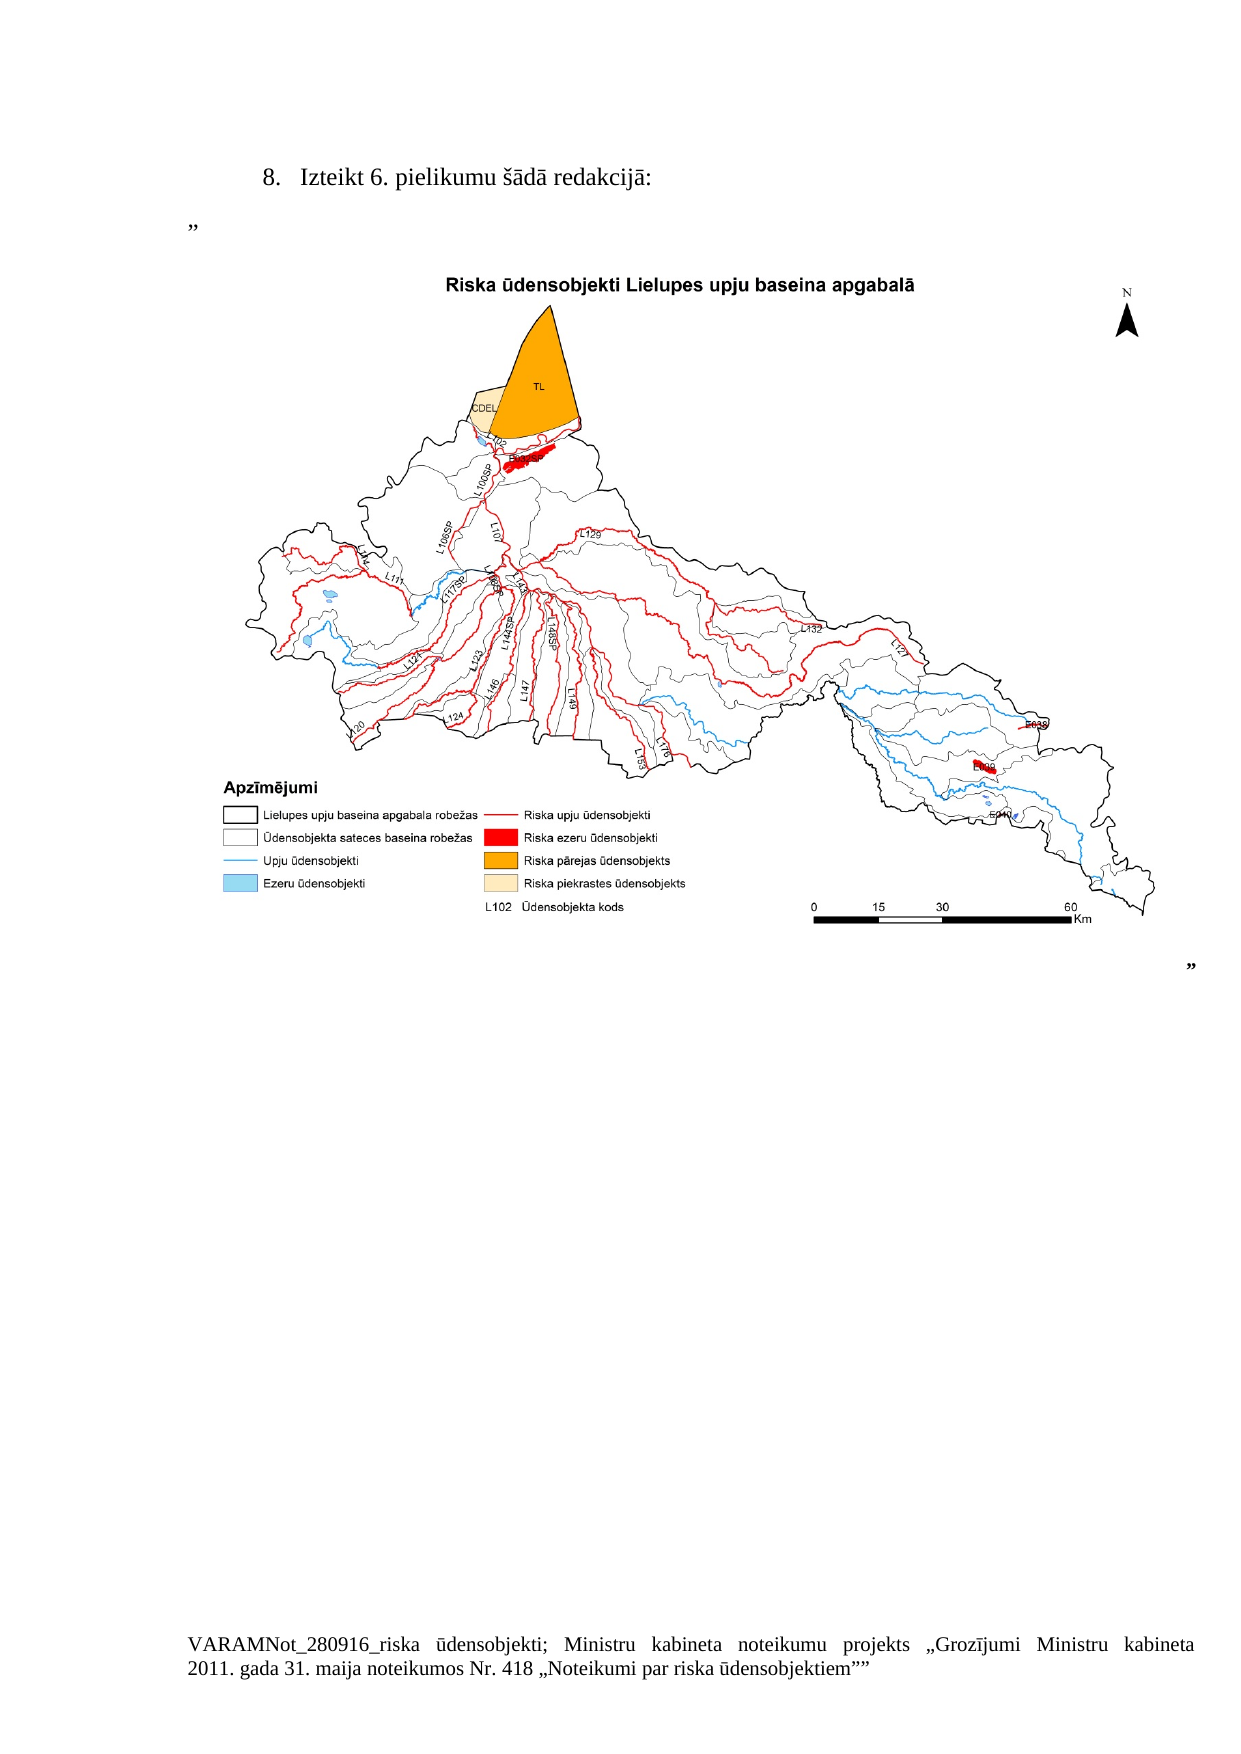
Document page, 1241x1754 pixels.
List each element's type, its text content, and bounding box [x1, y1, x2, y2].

list Izteikt 6. pielikumu šādā redakcijā: [262, 162, 1196, 191]
text „ [187, 204, 1196, 232]
picture [187, 245, 1197, 958]
text ” [187, 958, 1196, 982]
